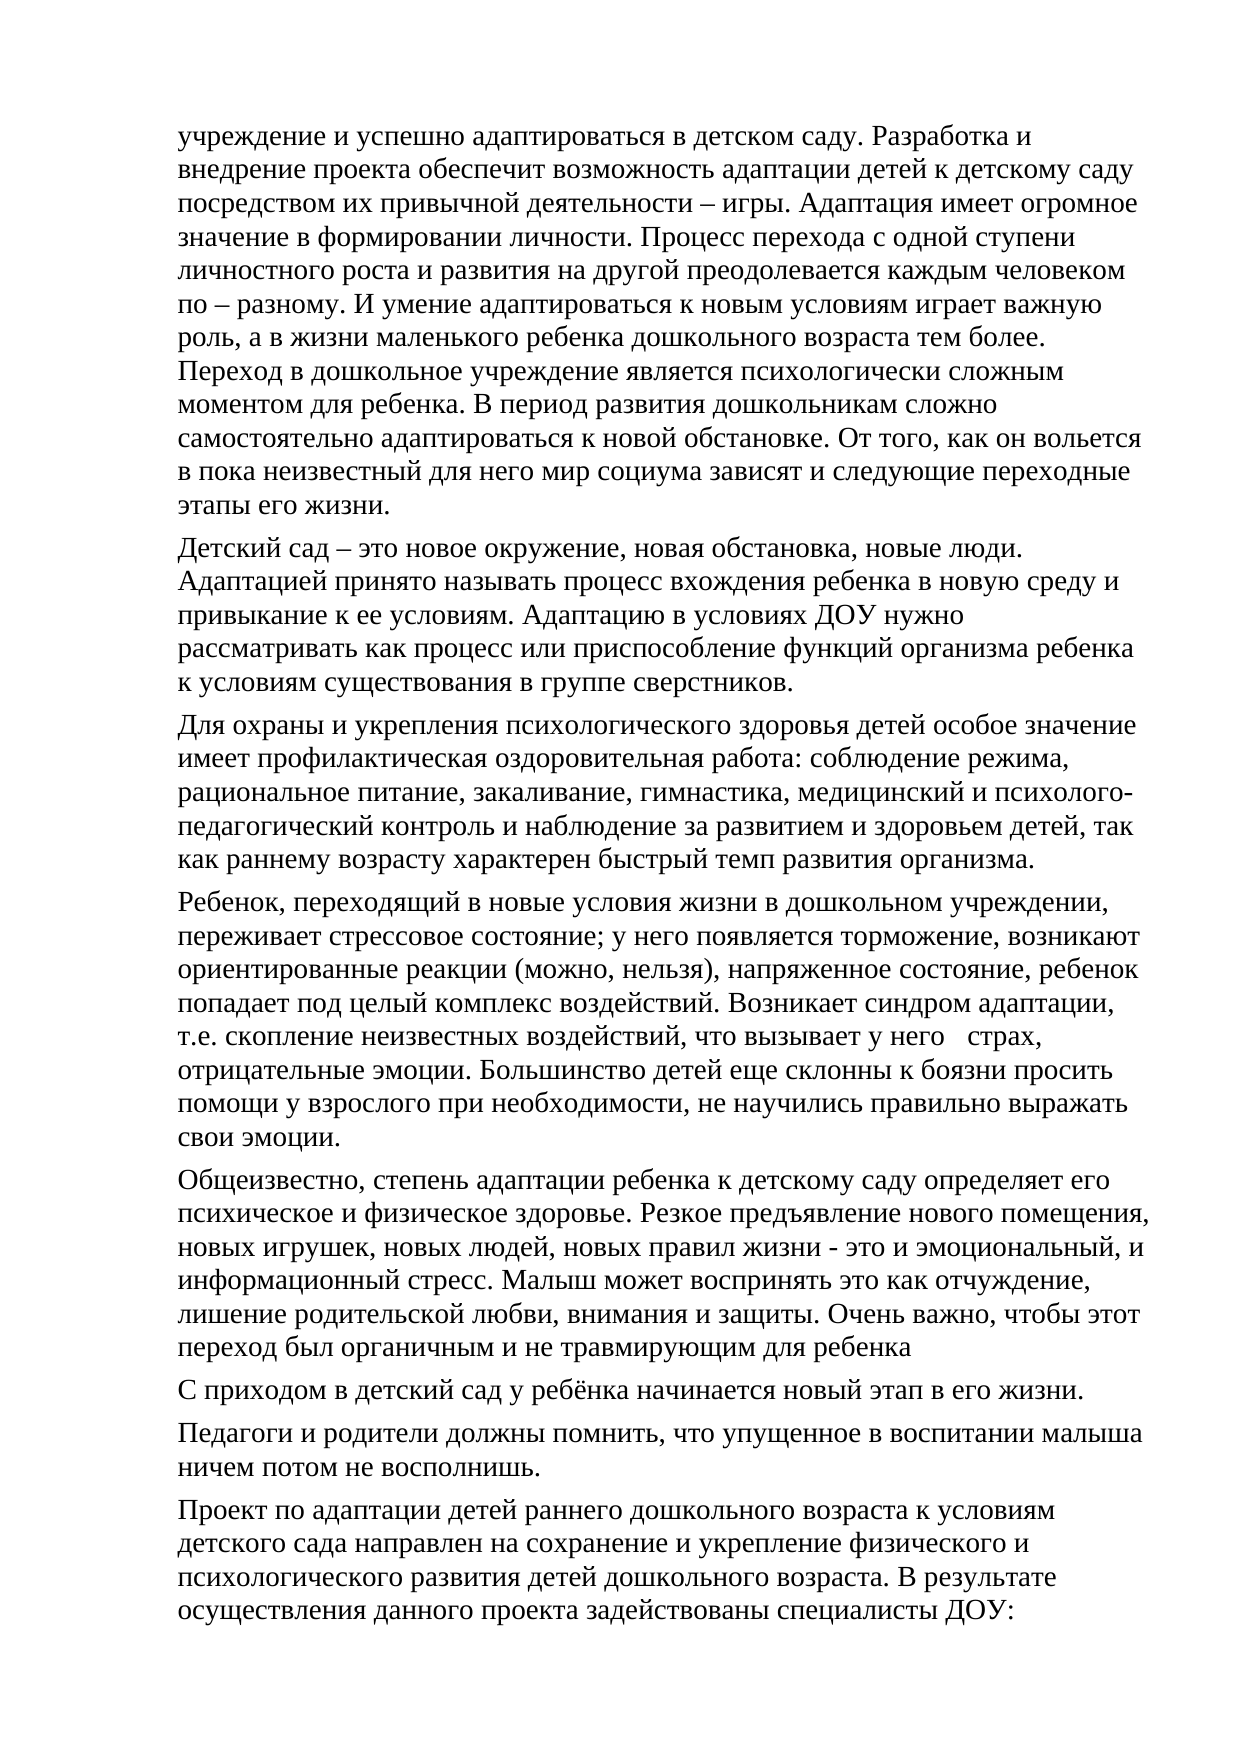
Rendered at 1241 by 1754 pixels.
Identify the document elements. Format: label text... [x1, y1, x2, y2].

text Педагоги и родители должны помнить, что упущенное в воспитании малыша ничем потом не восполнишь. [177, 1415, 1152, 1482]
text Детский сад – это новое окружение, новая обстановка, новые люди. Адаптацией принято называть процесс вхождения ребенка в новую среду и привыкание к ее условиям. Адаптацию в условиях ДОУ нужно рассматривать как процесс или приспособление функций организма ребенка к условиям существования в группе сверстников. [177, 530, 1152, 698]
text Ребенок, переходящий в новые условия жизни в дошкольном учреждении, переживает стрессовое состояние; у него появляется торможение, возникают ориентированные реакции (можно, нельзя), напряженное состояние, ребенок попадает под целый комплекс воздействий. Возникает синдром адаптации, т.е. скопление неизвестных воздействий, что вызывает у него страх, отрицательные эмоции. Большинство детей еще склонны к боязни просить помощи у взрослого при необходимости, не научились правильно выражать свои эмоции. [177, 884, 1152, 1152]
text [177, 118, 1152, 521]
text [177, 1492, 1152, 1626]
text С приходом в детский сад у ребёнка начинается новый этап в его жизни. [177, 1372, 1152, 1406]
text Общеизвестно, степень адаптации ребенка к детскому саду определяет его психическое и физическое здоровье. Резкое предъявление нового помещения, новых игрушек, новых людей, новых правил жизни - это и эмоциональный, и информационный стресс. Малыш может воспринять это как отчуждение, лишение родительской любви, внимания и защиты. Очень важно, чтобы этот переход был органичным и не травмирующим для ребенка [177, 1162, 1152, 1363]
text Для охраны и укрепления психологического здоровья детей особое значение имеет профилактическая оздоровительная работа: соблюдение режима, рациональное питание, закаливание, гимнастика, медицинский и психолого-педагогический контроль и наблюдение за развитием и здоровьем детей, так как раннему возрасту характерен быстрый темп развития организма. [177, 707, 1152, 875]
